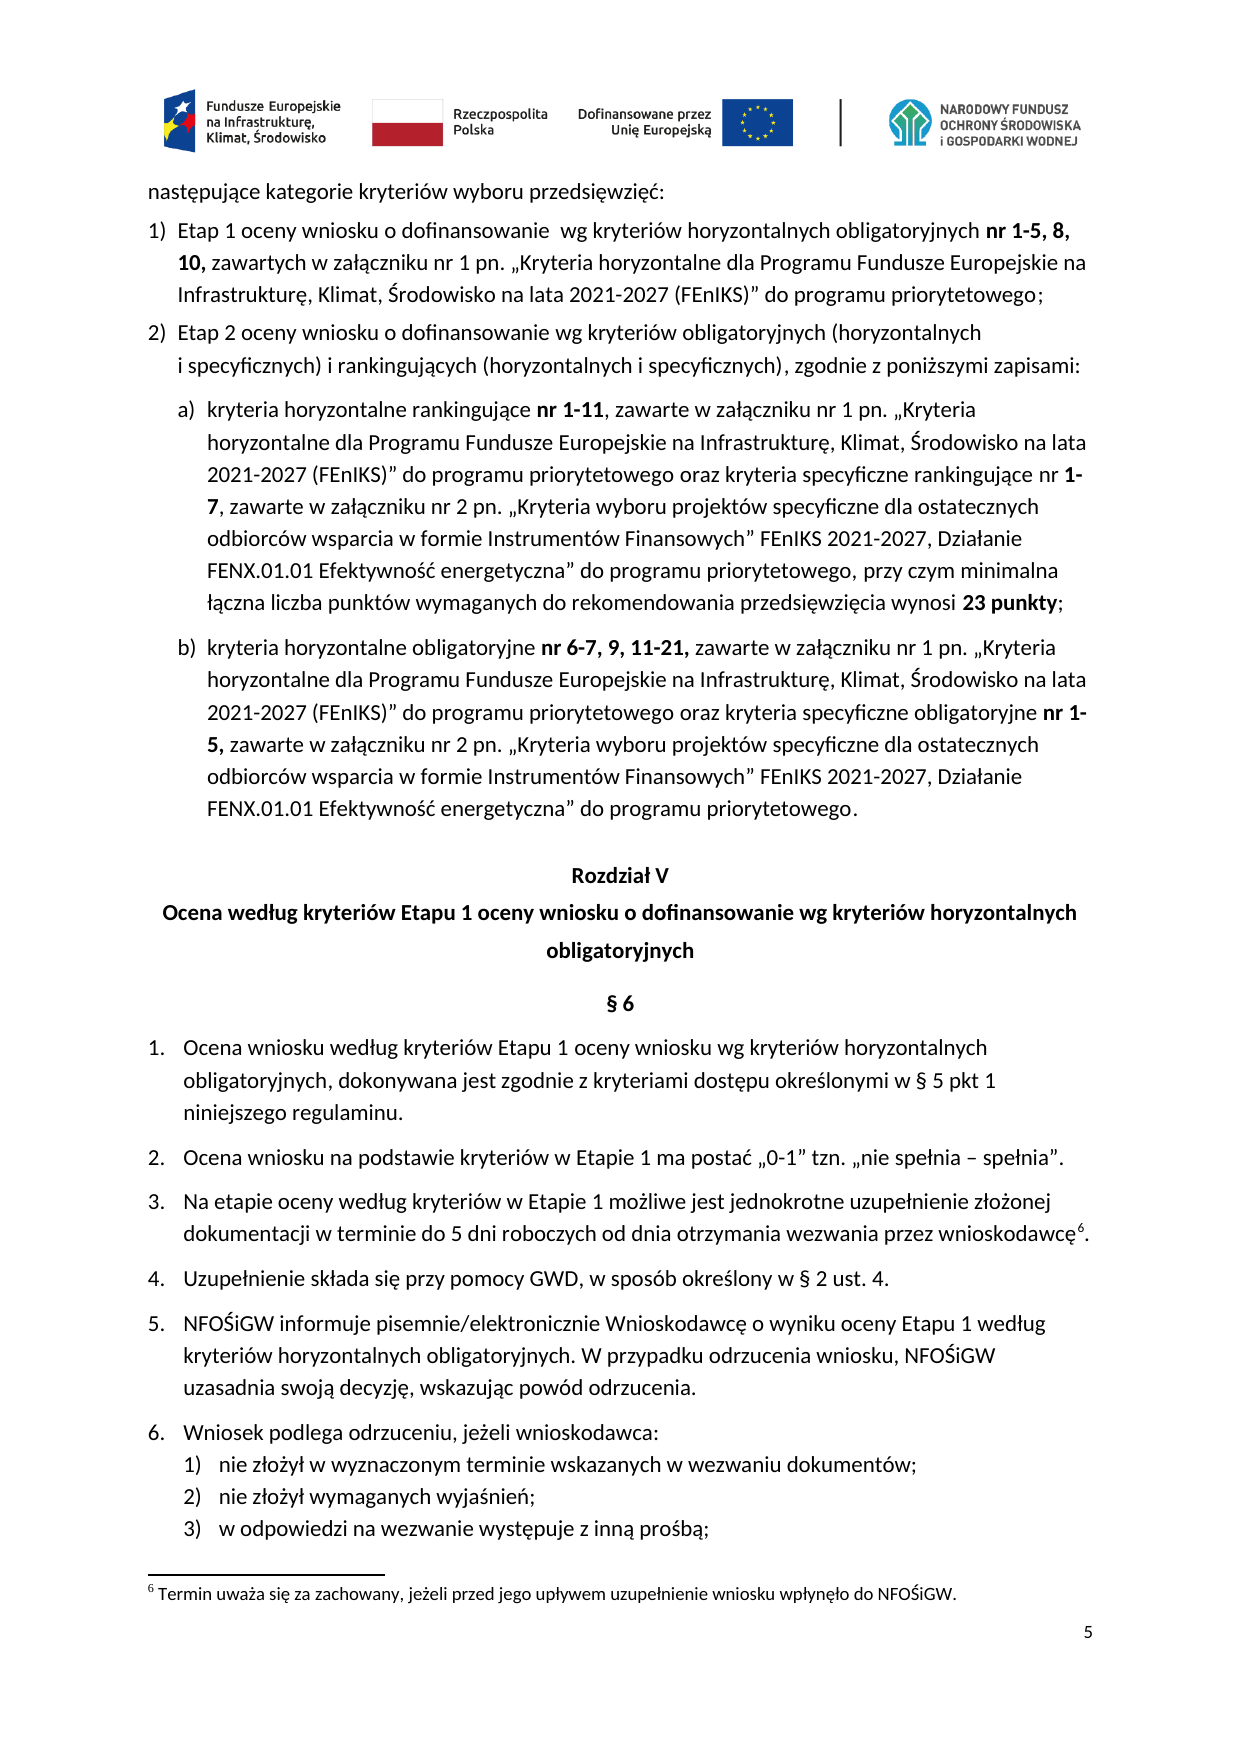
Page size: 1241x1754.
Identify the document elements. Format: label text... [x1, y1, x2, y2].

list Na etapie oceny według kryteriów w Etapie 1 możliwe jest jednokrotne uzupełnienie złożonej dokumentacji w terminie do 5 dni roboczych od dnia otrzymania wezwania przez wnioskodawcę. [148, 1187, 1093, 1247]
list nie złożył wymaganych wyjaśnień; [183, 1482, 1093, 1510]
picture [147, 73, 1093, 168]
list NFOŚiGW informuje pisemnie/elektronicznie Wnioskodawcę o wyniku oceny Etapu 1 według kryteriów horyzontalnych obligatoryjnych. W przypadku odrzucenia wniosku, NFOŚiGW uzasadnia swoją decyzję, wskazując powód odrzucenia. [148, 1309, 1093, 1401]
text § 6 [148, 989, 1093, 1017]
list nie złożył w wyznaczonym terminie wskazanych w wezwaniu dokumentów; [183, 1450, 1093, 1478]
list w odpowiedzi na wezwanie występuje z inną prośbą; [183, 1514, 1093, 1542]
list Ocena wniosku według kryteriów Etapu 1 oceny wniosku wg kryteriów horyzontalnych obligatoryjnych, dokonywana jest zgodnie z kryteriami dostępu określonymi w § 5 pkt 1 niniejszego regulaminu. [148, 1033, 1093, 1126]
text Ocena według kryteriów Etapu 1 oceny wniosku o dofinansowanie wg kryteriów horyzontalnych obligatoryjnych [148, 889, 1093, 964]
list Etap 2 oceny wniosku o dofinansowanie wg kryteriów obligatoryjnych (horyzontalnych i specyficznych) i rankingujących (horyzontalnych i specyficznych), zgodnie z poniższymi zapisami: [148, 318, 1093, 379]
text Rozdział V [148, 851, 1093, 889]
list kryteria horyzontalne obligatoryjne nr 6-7, 9, 11-21, zawarte w załączniku nr 1 pn. „Kryteria horyzontalne dla Programu Fundusze Europejskie na Infrastrukturę, Klimat, Środowisko na lata 2021-2027 (FEnIKS)” do programu priorytetowego oraz kryteria specyficzne obligatoryjne nr 1-5, zawarte w załączniku nr 2 pn. „Kryteria wyboru projektów specyficzne dla ostatecznych odbiorców wsparcia w formie Instrumentów Finansowych” FEnIKS 2021-2027, Działanie FENX.01.01 Efektywność energetyczna” do programu priorytetowego. [177, 633, 1093, 822]
list Ocena wniosku na podstawie kryteriów w Etapie 1 ma postać „0- tzn. „nie spełnia – spełnia”. [148, 1143, 1093, 1171]
list Wniosek podlega odrzuceniu, jeżeli wnioskodawca: [148, 1418, 1093, 1446]
list Uzupełnienie składa się przy pomocy GWD, w sposób określony w § 2 ust. 4. [148, 1264, 1093, 1292]
list Etap 1 oceny wniosku o dofinansowanie wg kryteriów horyzontalnych obligatoryjnych nr 1-5, 8, 10, zawartych w załączniku nr 1 pn. „Kryteria horyzontalne dla Programu Fundusze Europejskie na Infrastrukturę, Klimat, Środowisko na lata 2021-2027 (FEnIKS)” do programu priorytetowego; [148, 216, 1093, 308]
list kryteria horyzontalne rankingujące nr 1-11, zawarte w załączniku nr 1 pn. „Kryteria horyzontalne dla Programu Fundusze Europejskie na Infrastrukturę, Klimat, Środowisko na lata 2021-2027 (FEnIKS)” do programu priorytetowego oraz kryteria specyficzne rankingujące nr 1-7, zawarte w załączniku nr 2 pn. „Kryteria wyboru projektów specyficzne dla ostatecznych odbiorców wsparcia w formie Instrumentów Finansowych” FEnIKS 2021-2027, Działanie FENX.01.01 Efektywność energetyczna” do programu priorytetowego, przy czym minimalna łączna liczba punktów wymaganych do rekomendowania przedsięwzięcia wynosi 23 punkty; [177, 395, 1093, 617]
